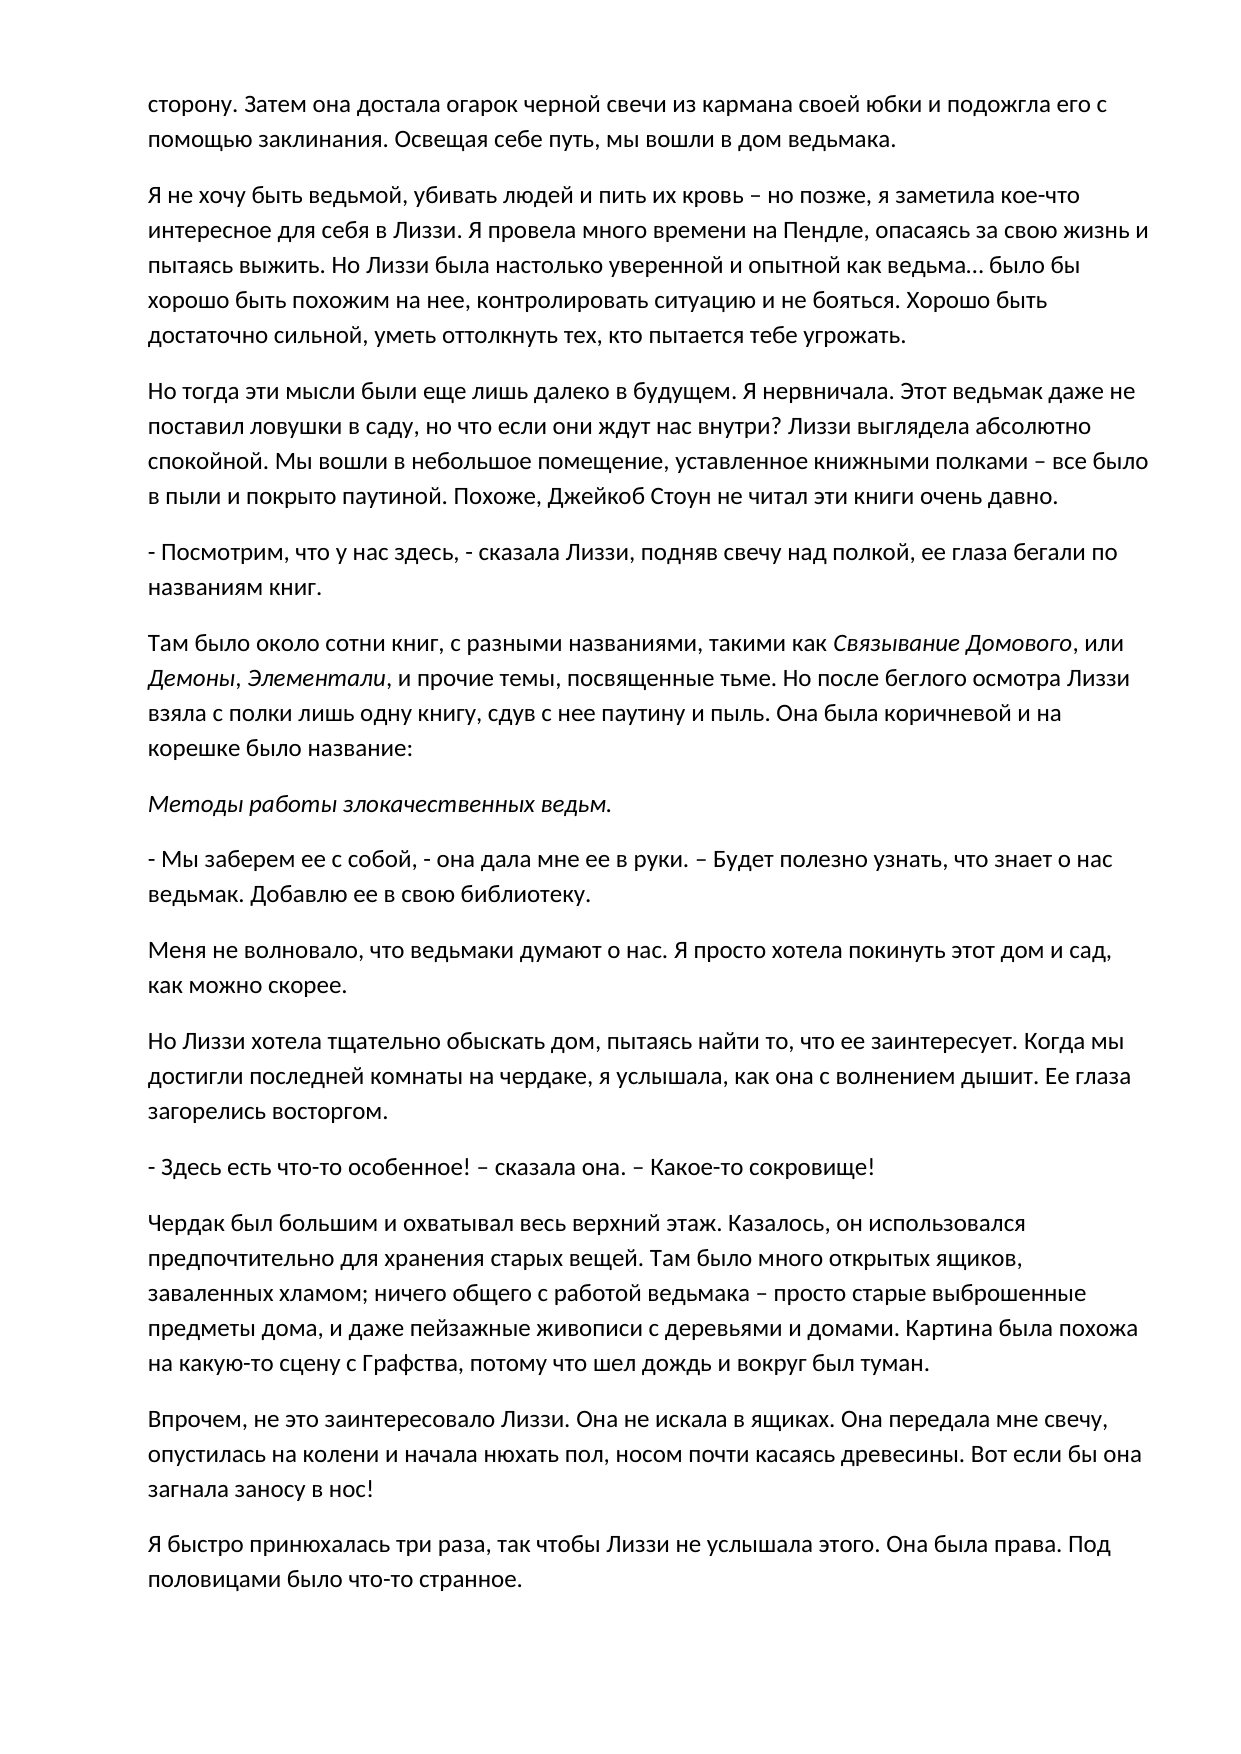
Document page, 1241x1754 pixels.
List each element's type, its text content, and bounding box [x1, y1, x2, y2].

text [148, 88, 1152, 154]
text Впрочем, не это заинтересовало Лиззи. Она не искала в ящиках. Она передала мне свечу, опустилась на колени и начала нюхать пол, носом почти касаясь древесины. Вот если бы она загнала заносу в нос! [148, 1403, 1152, 1503]
text Я быстро принюхалась три раза, так чтобы Лиззи не услышала этого. Она была права. Под половицами было что-то странное. [148, 1528, 1152, 1594]
text - Посмотрим, что у нас здесь, - сказала Лиззи, подняв свечу над полкой, ее глаза бегали по названиям книг. [148, 536, 1152, 602]
text Но тогда эти мысли были еще лишь далеко в будущем. Я нервничала. Этот ведьмак даже не поставил ловушки в саду, но что если они ждут нас внутри? Лиззи выглядела абсолютно спокойной. Мы вошли в небольшое помещение, уставленное книжными полками – все было в пыли и покрыто паутиной. Похоже, Джейкоб Стоун не читал эти книги очень давно. [148, 375, 1152, 511]
text - Мы заберем ее с собой, - она дала мне ее в руки. – Будет полезно узнать, что знает о нас ведьмак. Добавлю ее в свою библиотеку. [148, 843, 1152, 909]
text Чердак был большим и охватывал весь верхний этаж. Казалось, он использовался предпочтительно для хранения старых вещей. Там было много открытых ящиков, заваленных хламом; ничего общего с работой ведьмака – просто старые выброшенные предметы дома, и даже пейзажные живописи с деревьями и домами. Картина была похожа на какую-то сцену с Графства, потому что шел дождь и вокруг был туман. [148, 1207, 1152, 1377]
text - Здесь есть что-то особенное! – сказала она. – Какое-то сокровище! [148, 1151, 1152, 1182]
text Методы работы злокачественных ведьм. [148, 788, 1152, 818]
text Там было около сотни книг, с разными названиями, такими как Связывание Домового, или Демоны, Элементали, и прочие темы, посвященные тьме. Но после беглого осмотра Лиззи взяла с полки лишь одну книгу, сдув с нее паутину и пыль. Она была коричневой и на корешке было название: [148, 627, 1152, 762]
text Меня не волновало, что ведьмаки думают о нас. Я просто хотела покинуть этот дом и сад, как можно скорее. [148, 934, 1152, 1000]
text Я не хочу быть ведьмой, убивать людей и пить их кровь – но позже, я заметила кое-что интересное для себя в Лиззи. Я провела много времени на Пендле, опасаясь за свою жизнь и пытаясь выжить. Но Лиззи была настолько уверенной и опытной как ведьма… было бы хорошо быть похожим на нее, контролировать ситуацию и не бояться. Хорошо быть достаточно сильной, уметь оттолкнуть тех, кто пытается тебе угрожать. [148, 179, 1152, 350]
text Но Лиззи хотела тщательно обыскать дом, пытаясь найти то, что ее заинтересует. Когда мы достигли последней комнаты на чердаке, я услышала, как она с волнением дышит. Ее глаза загорелись восторгом. [148, 1025, 1152, 1126]
